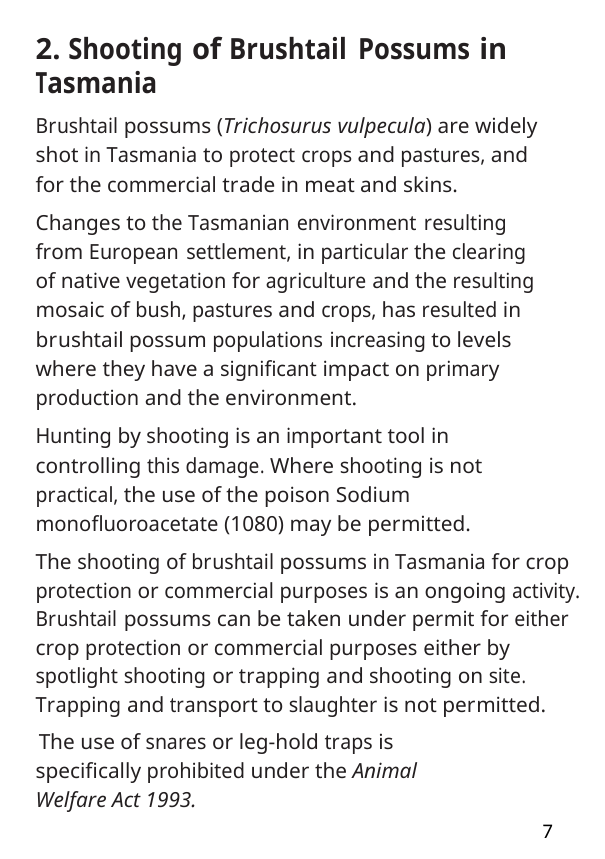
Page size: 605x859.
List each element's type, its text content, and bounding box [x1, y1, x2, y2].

text The use of snares or leg-hold traps is specifically prohibited under the Animal Welfare Act 1993. [35, 727, 479, 814]
text Changes to the Tasmanian environment resulting from European settlement, in particular the clearing of native vegetation for agriculture and the resulting mosaic of bush, pastures and crops, has resulted in brushtail possum populations increasing to levels where they have a significant impact on primary production and the environment. [35, 208, 539, 412]
text Brushtail possums (Trichosurus vulpecula) are widely shot in Tasmania to protect crops and pastures, and for the commercial trade in meat and skins. [35, 111, 551, 198]
text The shooting of brushtail possums in Tasmania for crop protection or commercial purposes is an ongoing activity. Brushtail possums can be taken under permit for either crop protection or commercial purposes either by spotlight shooting or trapping and shooting on site. Trapping and transport to slaughter is not permitted. [35, 547, 581, 718]
text Tasmania [35, 68, 581, 100]
text 2. Shooting of Brushtail Possums in [35, 28, 581, 68]
text Hunting by shooting is an important tool in controlling this damage. Where shooting is not practical, the use of the poison Sodium monofluoroacetate (1080) may be permitted. [35, 422, 539, 538]
